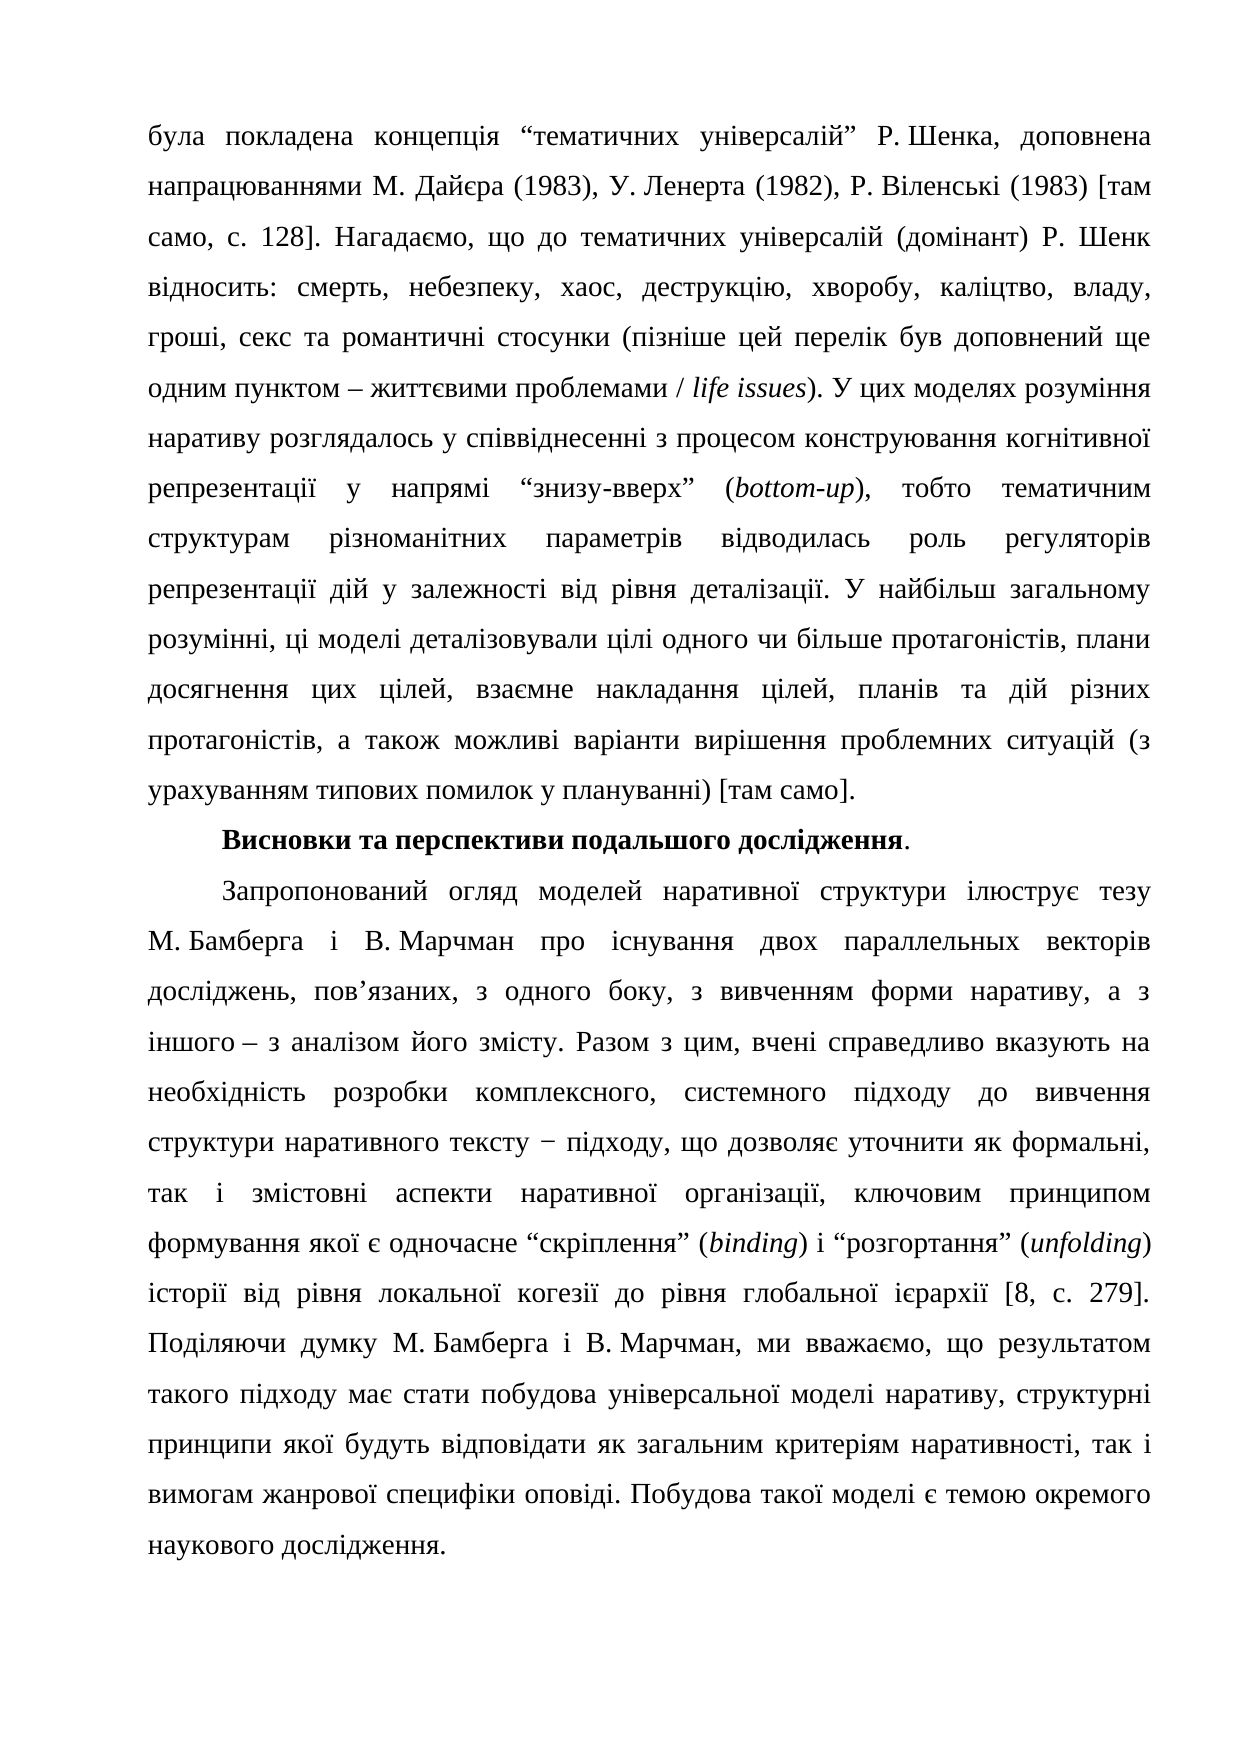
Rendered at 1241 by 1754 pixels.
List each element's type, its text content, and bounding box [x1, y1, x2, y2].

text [148, 118, 1152, 806]
text Запропонований огляд моделей наративної структури ілюструє тезу М. Бамберга і В. Марчман про існування двох параллельных векторів досліджень, пов’язаних, з одного боку, з вивченням форми наративу, а з іншого – з аналізом його змісту. Разом з цим, вчені справедливо вказують на необхідність розробки комплексного, системного підходу до вивчення структури наративного тексту − підходу, що дозволяє уточнити як формальні, так і змістовні аспекти наративної організації, ключовим принципом формування якої є одночасне “скріплення” (binding) і “розгортання” (unfolding) історії від рівня локальної когезії до рівня глобальної ієрархії [8, с. 279]. Поділяючи думку М. Бамберга і В. Марчман, ми вважаємо, що результатом такого підходу має стати побудова універсальної моделі наративу, структурні принципи якої будуть відповідати як загальним критеріям наративності, так і вимогам жанрової специфіки оповіді. Побудова такої моделі є темою окремого наукового дослідження. [148, 873, 1152, 1560]
title Висновки та перспективи подальшого дослідження. [148, 822, 1152, 856]
